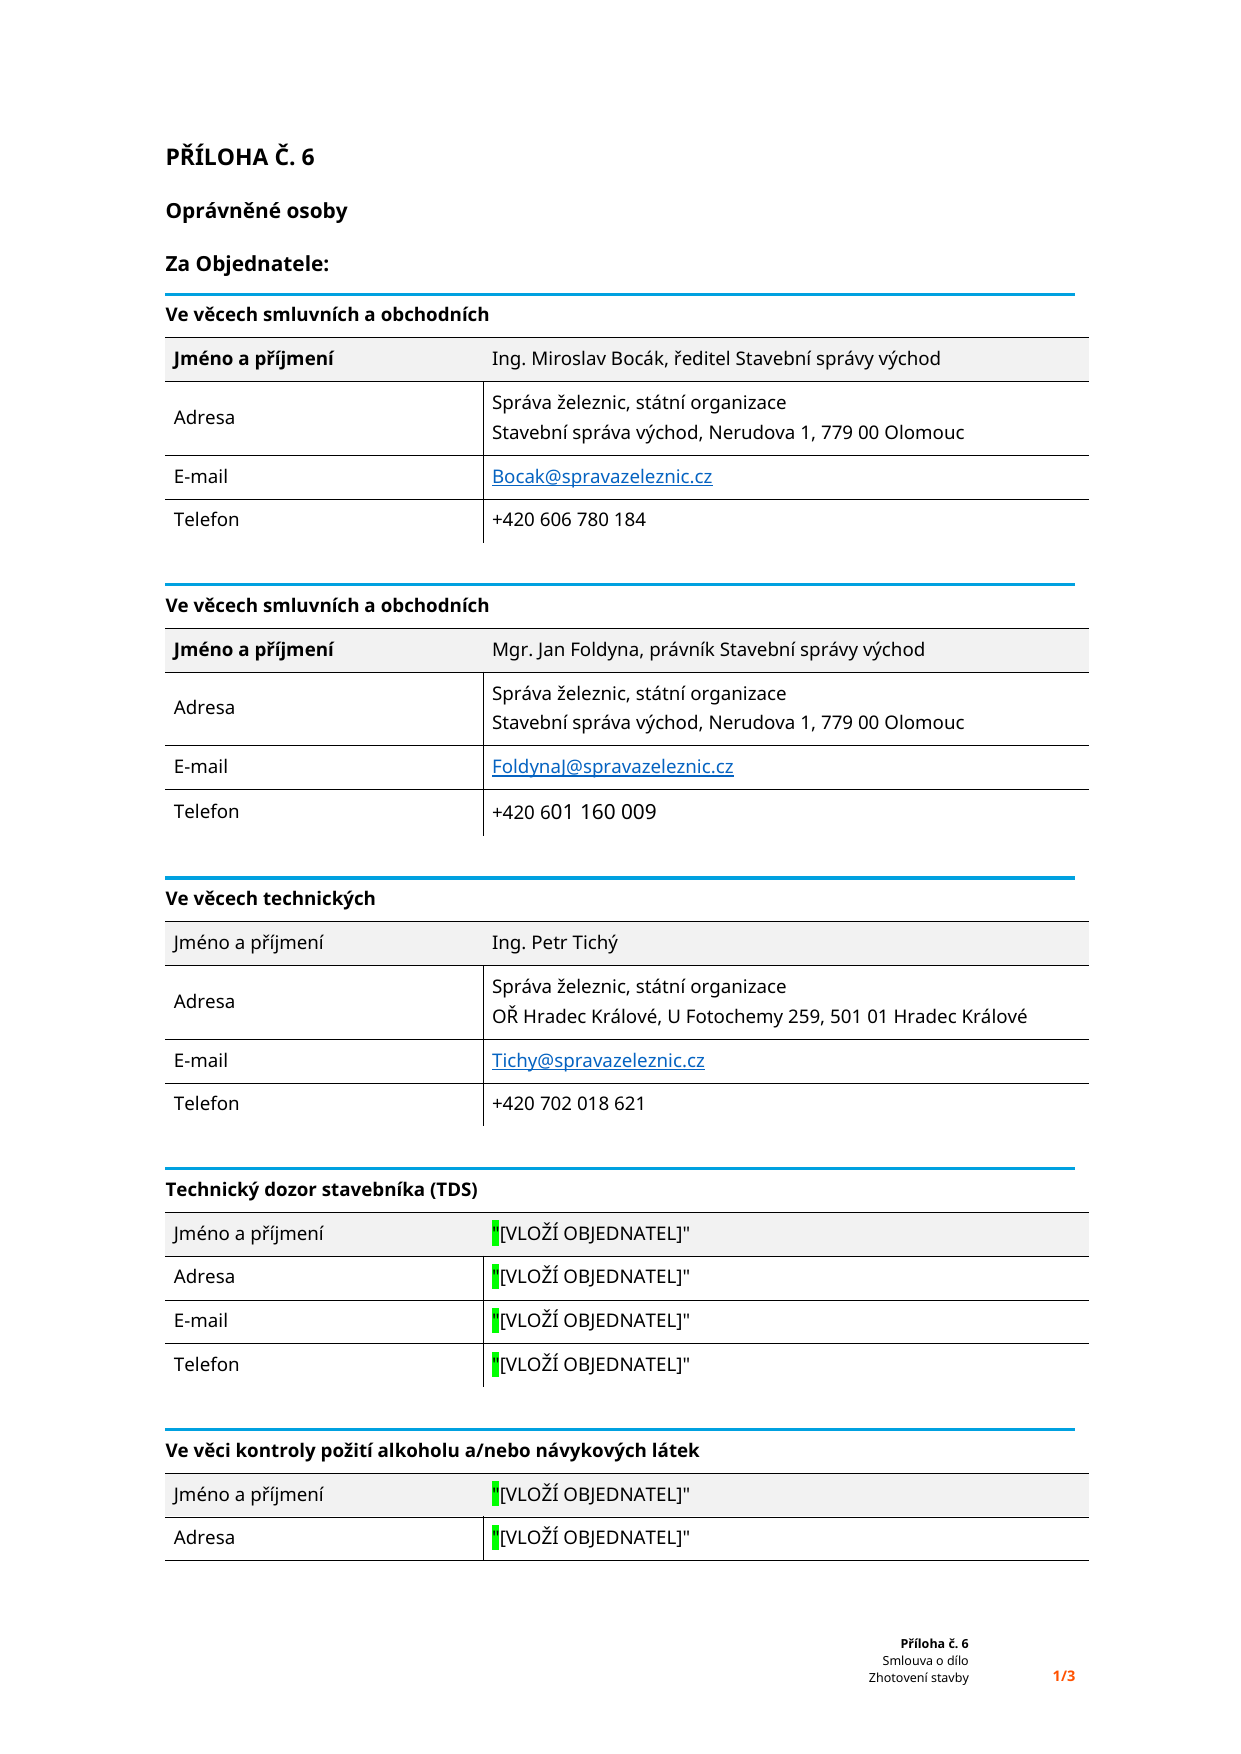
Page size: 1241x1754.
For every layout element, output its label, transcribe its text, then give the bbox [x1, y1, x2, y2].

table_cell Správa železnic, státní organizace OŘ Hradec Králové, U Fotochemy 259, 501 01 Hradec Králové [484, 966, 1089, 1039]
table_cell Adresa [165, 1257, 483, 1299]
table_cell FoldynaJ@spravazeleznic.cz [484, 746, 1089, 789]
text Ve věcech smluvních a obchodních [165, 586, 1075, 618]
table_cell E-mail [165, 1301, 483, 1343]
table_cell Telefon [165, 790, 483, 836]
table_cell E-mail [165, 456, 483, 498]
table_header Jméno a příjmení [165, 629, 484, 672]
table_cell +420 601 160 009 [484, 790, 1089, 836]
table_cell E-mail [165, 1040, 483, 1082]
table_cell Telefon [165, 500, 483, 542]
table_cell E-mail [165, 746, 483, 789]
table_header Jméno a příjmení [165, 338, 484, 381]
table_cell [484, 1257, 1089, 1299]
table_cell +420 702 018 621 [484, 1084, 1089, 1126]
table_cell Správa železnic, státní organizace Stavební správa východ, Nerudova 1, 779 00 Olomouc [484, 382, 1089, 455]
text Příloha č. 6 [165, 141, 1075, 173]
table_cell Tichy@spravazeleznic.cz [484, 1040, 1089, 1082]
text Ve věci kontroly požití alkoholu a/nebo návykových látek [165, 1431, 1075, 1463]
table_header Jméno a příjmení [165, 922, 484, 965]
table_cell Adresa [165, 1518, 483, 1560]
table_header Ing. Petr Tichý [484, 922, 1089, 965]
table_cell Telefon [165, 1344, 483, 1387]
table_cell Adresa [165, 966, 483, 1039]
table_cell [484, 1344, 1089, 1387]
text Ve věcech technických [165, 880, 1075, 911]
text Technický dozor stavebníka (TDS) [165, 1170, 1075, 1202]
table_cell Bocak@spravazeleznic.cz [484, 456, 1089, 498]
table_cell +420 606 780 184 [484, 500, 1089, 542]
table_header Ing. Miroslav Bocák, ředitel Stavební správy východ [484, 338, 1089, 381]
table_cell Telefon [165, 1084, 483, 1126]
table_header Mgr. Jan Foldyna, právník Stavební správy východ [484, 629, 1089, 672]
table_cell Adresa [165, 382, 483, 455]
table_header Jméno a příjmení [165, 1474, 484, 1516]
table_cell [484, 1301, 1089, 1343]
table_cell Adresa [165, 673, 483, 745]
table_header [484, 1474, 1089, 1516]
table_cell [484, 1518, 1089, 1560]
table_cell Správa železnic, státní organizace Stavební správa východ, Nerudova 1, 779 00 Olomouc [484, 673, 1089, 745]
text Za Objednatele: [165, 249, 1075, 277]
text Oprávněné osoby [165, 197, 1075, 225]
table_header Jméno a příjmení [165, 1213, 484, 1256]
table_header [484, 1213, 1089, 1256]
text Ve věcech smluvních a obchodních [165, 296, 1075, 327]
